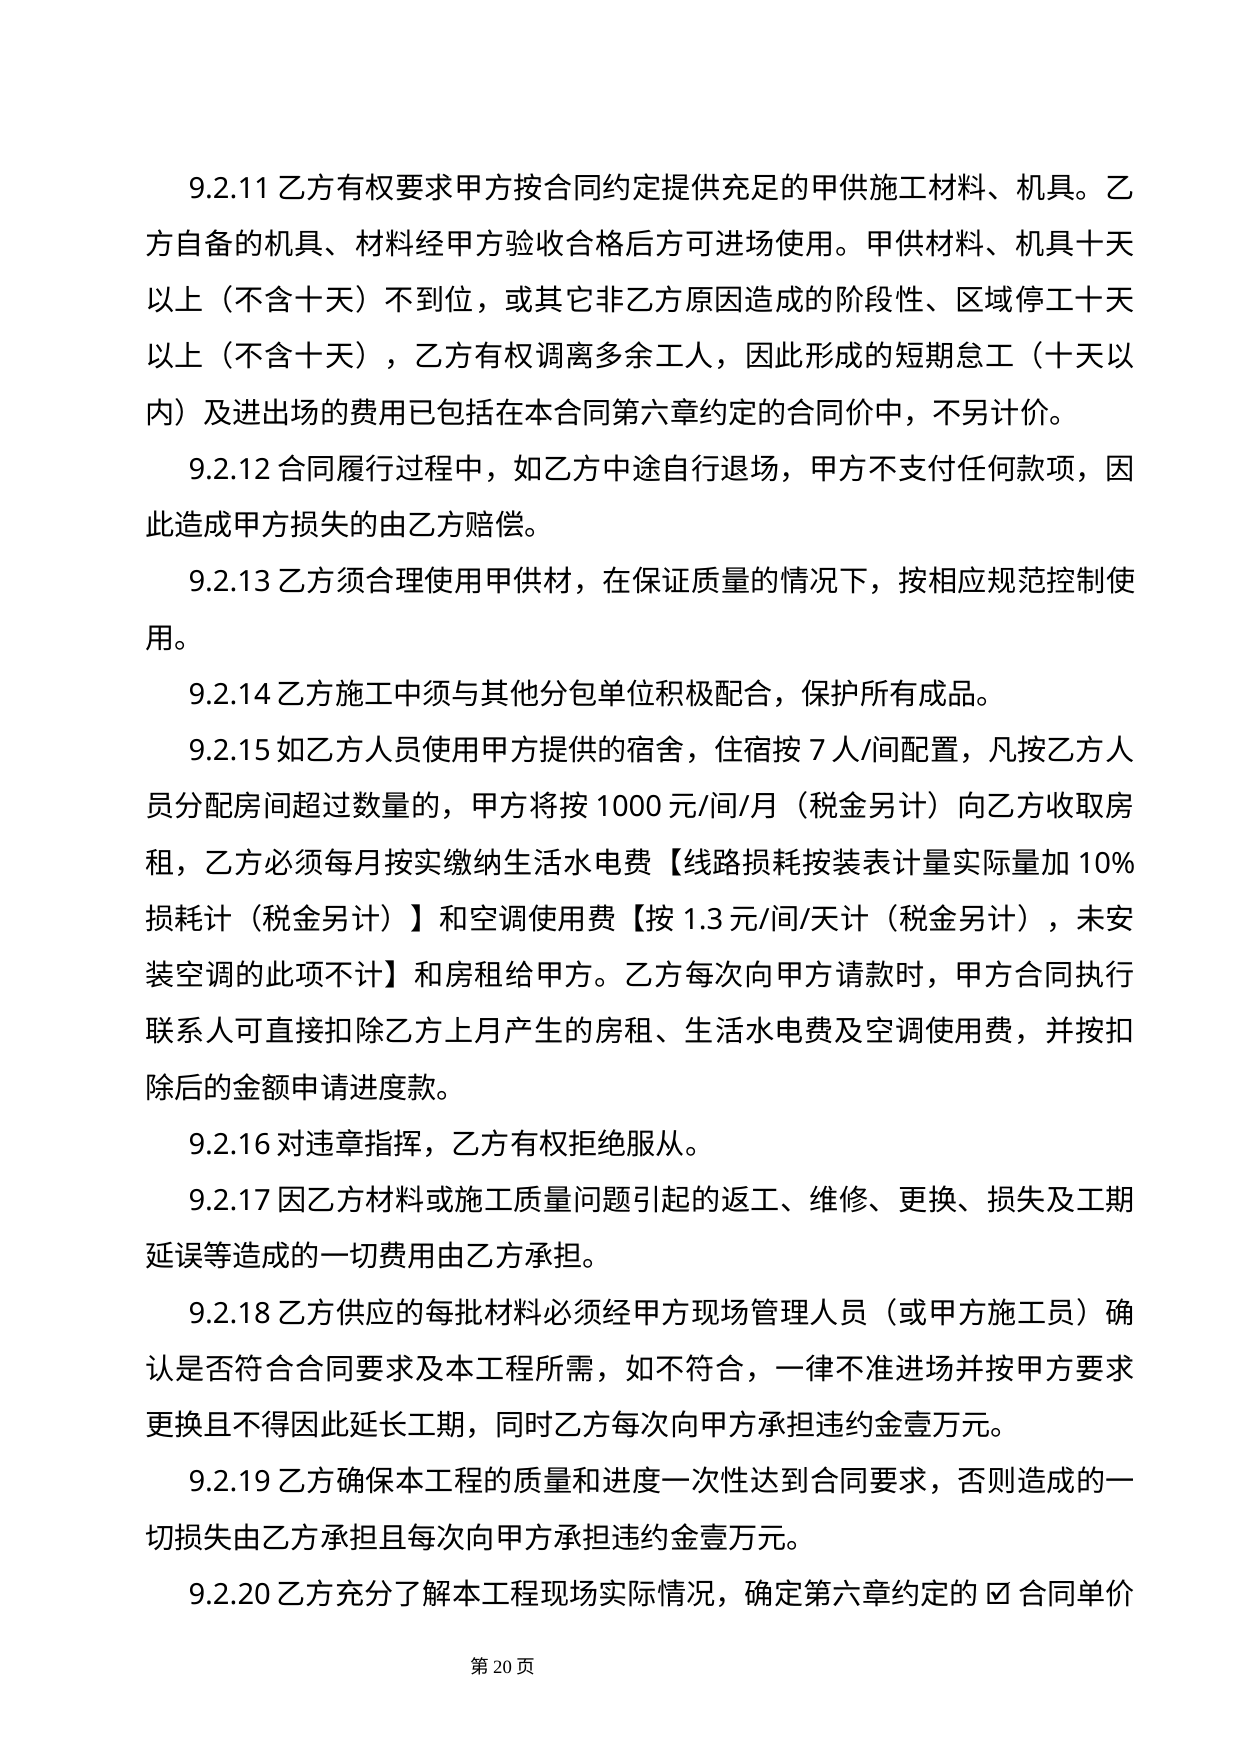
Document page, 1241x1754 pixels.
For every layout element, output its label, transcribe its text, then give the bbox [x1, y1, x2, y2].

text 9.2.14乙方施工中须与其他分包单位积极配合，保护所有成品。 [145, 659, 1135, 716]
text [145, 1559, 1135, 1616]
text 9.2.12合同履行过程中，如乙方中途自行退场，甲方不支付任何款项，因此造成甲方损失的由乙方赔偿。 [145, 434, 1135, 547]
text 9.2.13乙方须合理使用甲供材，在保证质量的情况下，按相应规范控制使用。 [145, 547, 1135, 659]
text 9.2.16对违章指挥，乙方有权拒绝服从。 [145, 1109, 1135, 1166]
text 9.2.15如乙方人员使用甲方提供的宿舍，住宿按7人/间配置，凡按乙方人员分配房间超过数量的，甲方将按1000元/间/月（税金另计）向乙方收取房租，乙方必须每月按实缴纳生活水电费【线路损耗按装表计量实际量加10%损耗计（税金另计）】和空调使用费【按1.3元/间/天计（税金另计），未安装空调的此项不计】和房租给甲方。乙方每次向甲方请款时，甲方合同执行联系人可直接扣除乙方上月产生的房租、生活水电费及空调使用费，并按扣除后的金额申请进度款。 [145, 716, 1135, 1109]
text 9.2.19乙方确保本工程的质量和进度一次性达到合同要求，否则造成的一切损失由乙方承担且每次向甲方承担违约金壹万元。 [145, 1447, 1135, 1559]
text 9.2.11乙方有权要求甲方按合同约定提供充足的甲供施工材料、机具。乙方自备的机具、材料经甲方验收合格后方可进场使用。甲供材料、机具十天以上（不含十天）不到位，或其它非乙方原因造成的阶段性、区域停工十天以上（不含十天），乙方有权调离多余工人，因此形成的短期怠工（十天以内）及进出场的费用已包括在本合同第六章约定的合同价中，不另计价。 [145, 153, 1135, 434]
text 9.2.18乙方供应的每批材料必须经甲方现场管理人员（或甲方施工员）确认是否符合合同要求及本工程所需，如不符合，一律不准进场并按甲方要求更换且不得因此延长工期，同时乙方每次向甲方承担违约金壹万元。 [145, 1278, 1135, 1447]
text 9.2.17因乙方材料或施工质量问题引起的返工、维修、更换、损失及工期延误等造成的一切费用由乙方承担。 [145, 1166, 1135, 1278]
